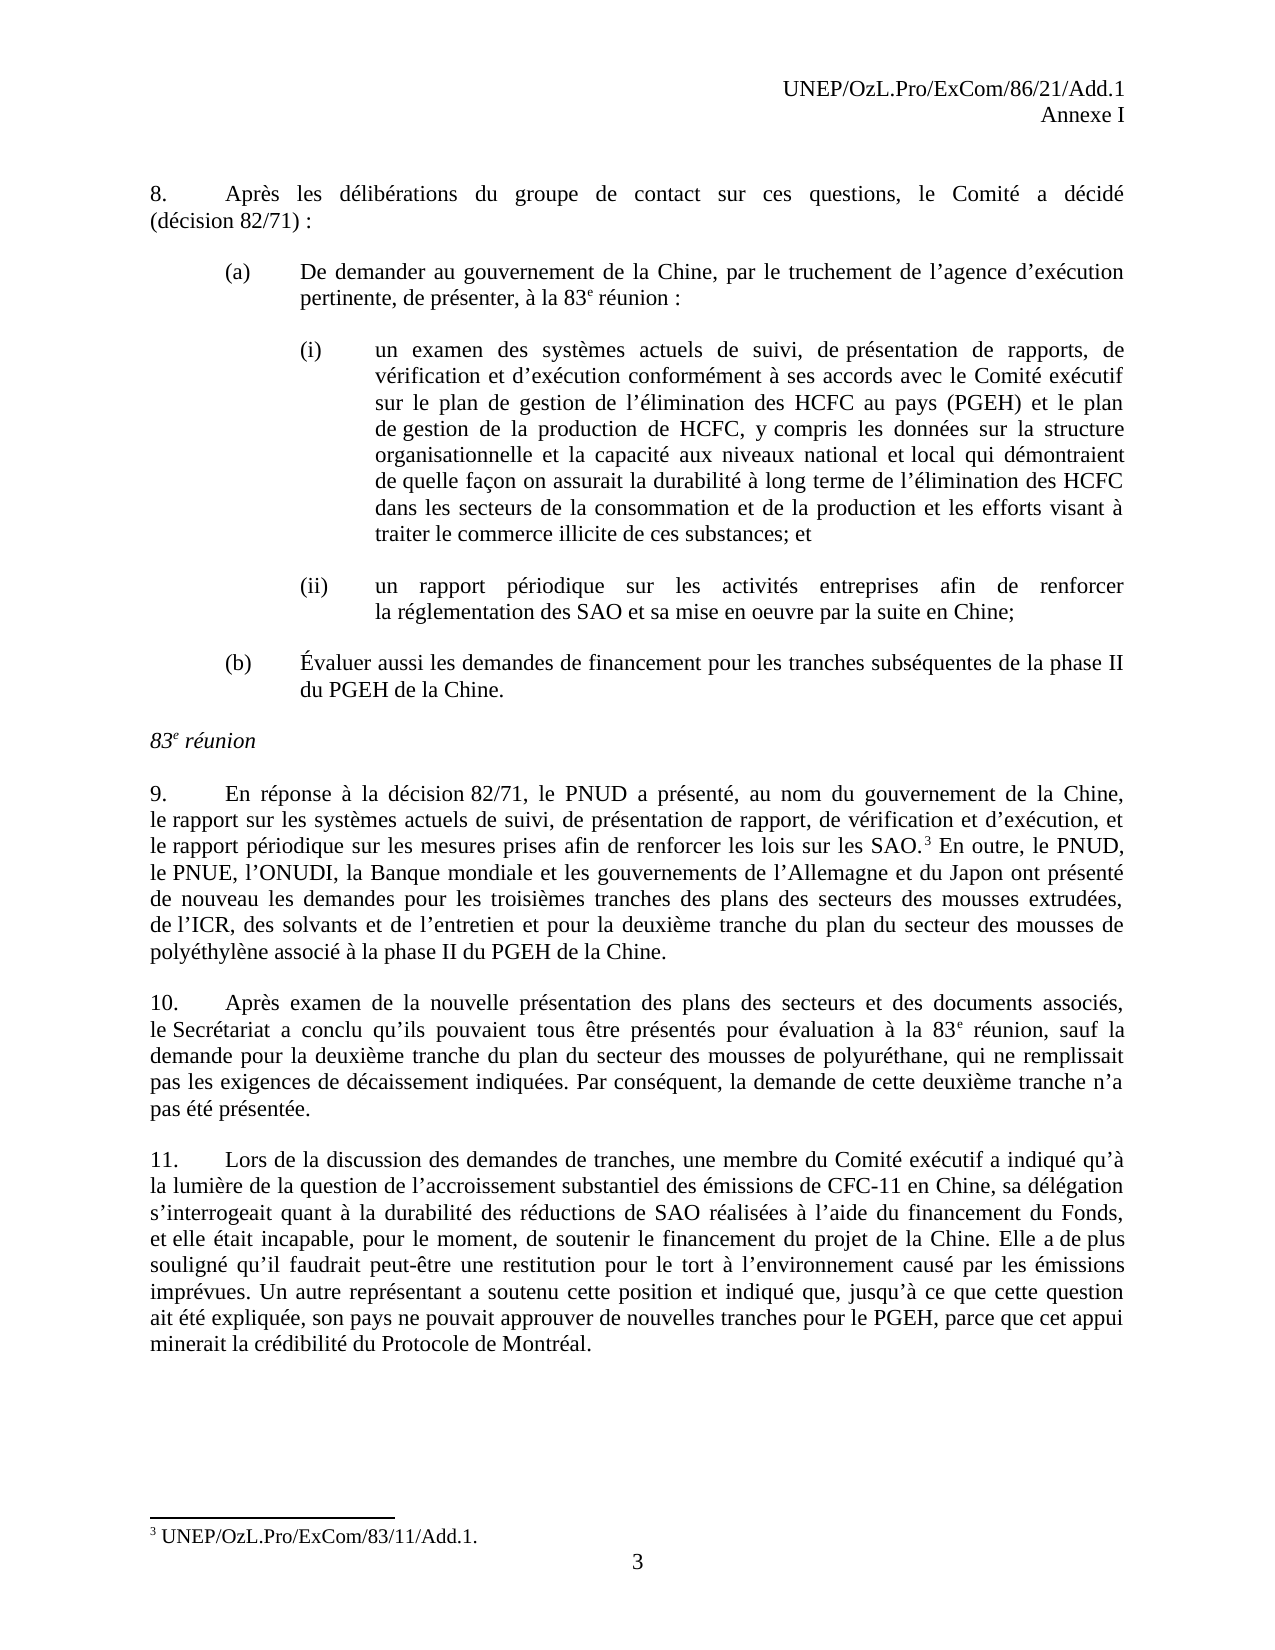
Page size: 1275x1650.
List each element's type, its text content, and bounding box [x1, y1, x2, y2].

subtitle un examen des systèmes actuels de suivi, de présentation de rapports, de vérification et d’exécution conformément à ses accords avec le Comité exécutif sur le plan de gestion de l’élimination des HCFC au pays (PGEH) et le plan de gestion de la production de HCFC, y compris les données sur la structure organisationnelle et la capacité aux niveaux national et local qui démontraient de quelle façon on assurait la durabilité à long terme de l’élimination des HCFC dans les secteurs de la consommation et de la production et les efforts visant à traiter le commerce illicite de ces substances; et [300, 336, 1125, 547]
subtitle Après examen de la nouvelle présentation des plans des secteurs et des documents associés, le Secrétariat a conclu qu’ils pouvaient tous être présentés pour évaluation à la 83e réunion, sauf la demande pour la deuxième tranche du plan du secteur des mousses de polyuréthane, qui ne remplissait pas les exigences de décaissement indiquées. Par conséquent, la demande de cette deuxième tranche n’a pas été présentée. [150, 989, 1125, 1121]
subtitle un rapport périodique sur les activités entreprises afin de renforcer la réglementation des SAO et sa mise en oeuvre par la suite en Chine; [300, 572, 1125, 624]
subtitle Lors de la discussion des demandes de tranches, une membre du Comité exécutif a indiqué qu’à la lumière de la question de l’accroissement substantiel des émissions de CFC-11 en Chine, sa délégation s’interrogeait quant à la durabilité des réductions de SAO réalisées à l’aide du financement du Fonds, et elle était incapable, pour le moment, de soutenir le financement du projet de la Chine. Elle a de plus souligné qu’il faudrait peut-être une restitution pour le tort à l’environnement causé par les émissions imprévues. Un autre représentant a soutenu cette position et indiqué que, jusqu’à ce que cette question ait été expliquée, son pays ne pouvait approuver de nouvelles tranches pour le PGEH, parce que cet appui minerait la crédibilité du Protocole de Montréal. [150, 1146, 1125, 1357]
subtitle Après les délibérations du groupe de contact sur ces questions, le Comité a décidé (décision 82/71) : [150, 180, 1125, 233]
text 83e réunion [150, 727, 1125, 753]
subtitle Évaluer aussi les demandes de financement pour les tranches subséquentes de la phase II du PGEH de la Chine. [225, 649, 1125, 702]
subtitle En réponse à la décision 82/71, le PNUD a présenté, au nom du gouvernement de la Chine, le rapport sur les systèmes actuels de suivi, de présentation de rapport, de vérification et d’exécution, et le rapport périodique sur les mesures prises afin de renforcer les lois sur les SAO. En outre, le PNUD, le PNUE, l’ONUDI, la Banque mondiale et les gouvernements de l’Allemagne et du Japon ont présenté de nouveau les demandes pour les troisièmes tranches des plans des secteurs des mousses extrudées, de l’ICR, des solvants et de l’entretien et pour la deuxième tranche du plan du secteur des mousses de polyéthylène associé à la phase II du PGEH de la Chine. [150, 780, 1125, 964]
subtitle De demander au gouvernement de la Chine, par le truchement de l’agence d’exécution pertinente, de présenter, à la 83e réunion : [225, 258, 1125, 311]
